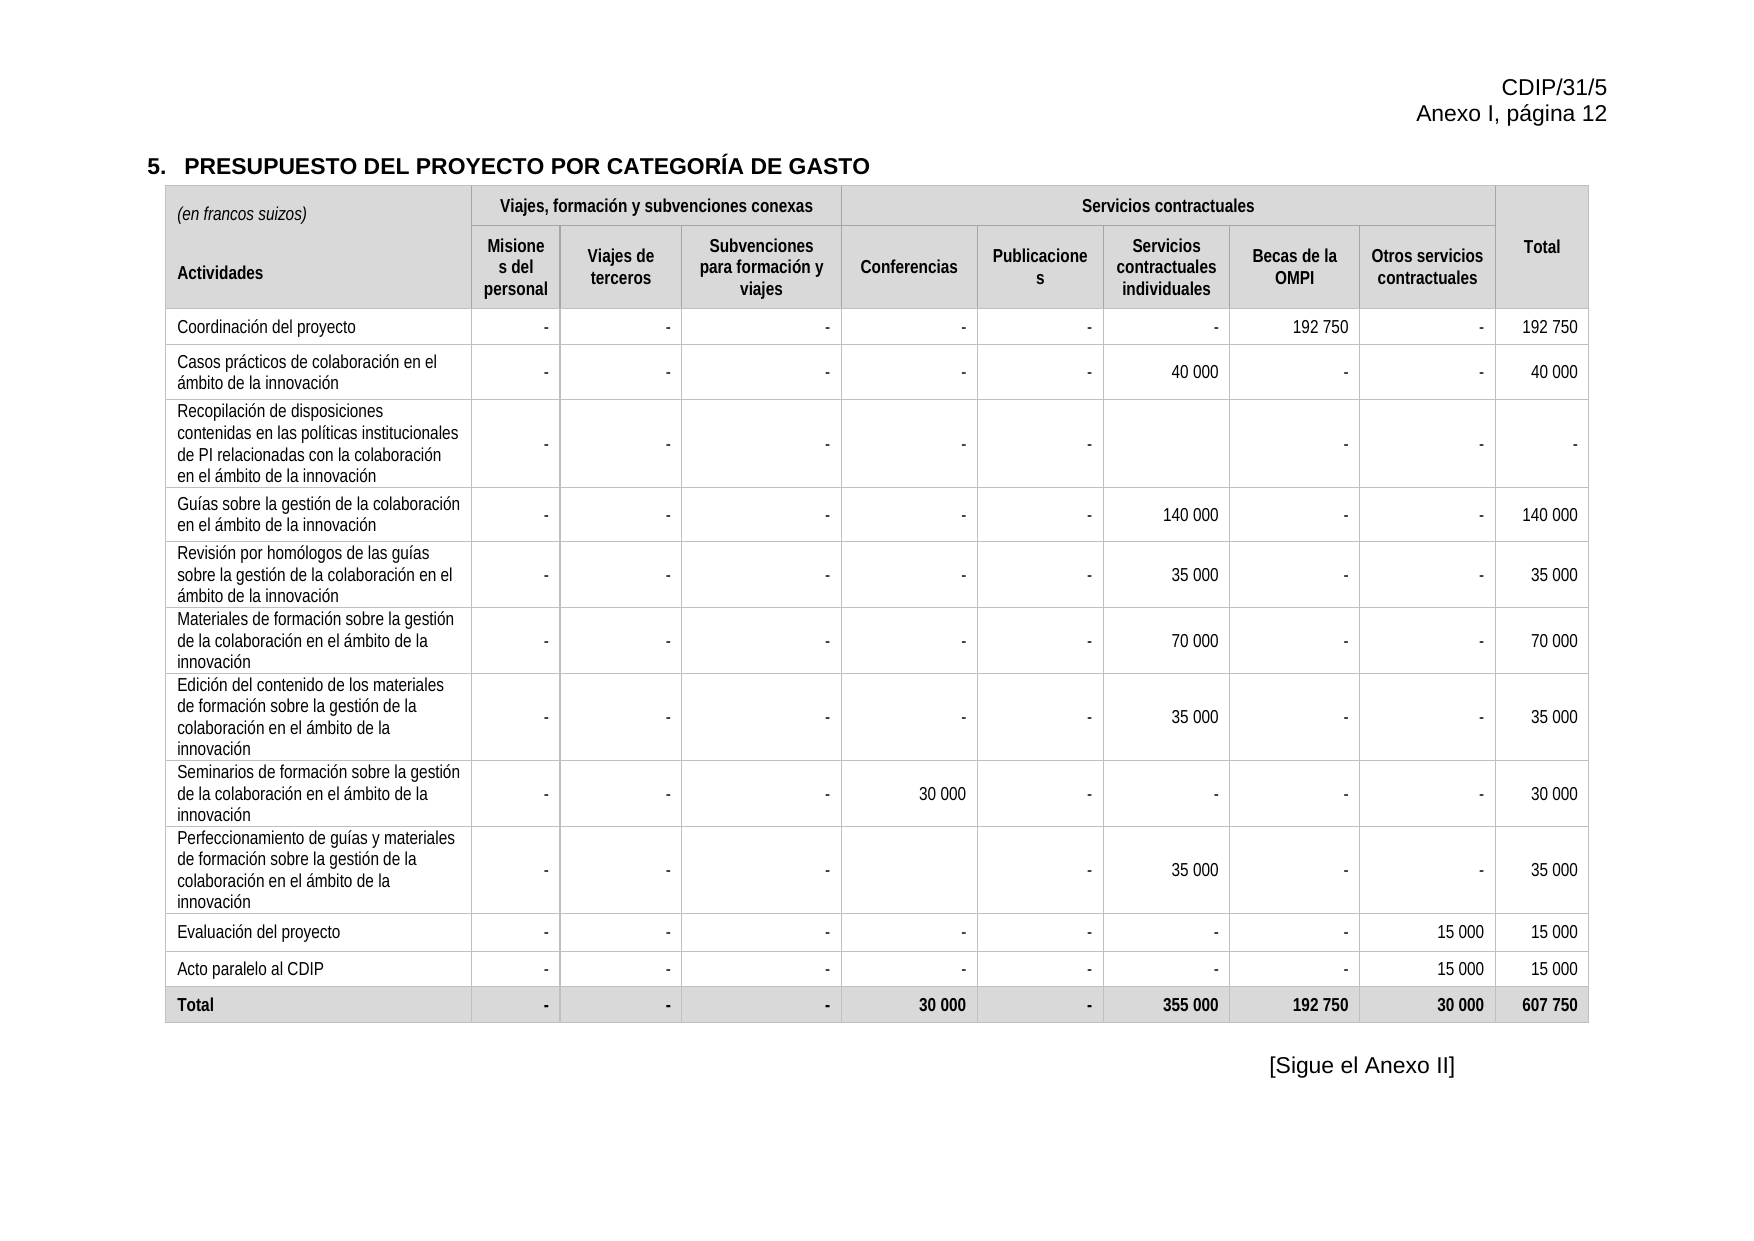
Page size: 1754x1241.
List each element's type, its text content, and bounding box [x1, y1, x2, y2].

table_header Servicios contractuales [842, 186, 1495, 225]
table_cell - [978, 827, 1103, 913]
table_cell 35 000 [1496, 827, 1588, 913]
table_cell Viajes de terceros [561, 226, 681, 308]
table_cell Actividades [166, 225, 471, 308]
table_cell - [682, 914, 841, 951]
table_cell - [842, 345, 977, 399]
table_cell - [472, 674, 559, 760]
table_cell Servicios contractuales individuales [1104, 226, 1229, 308]
table_cell 15 000 [1496, 952, 1588, 986]
table_cell - [472, 914, 559, 951]
table_cell - [561, 345, 681, 399]
table_cell - [978, 987, 1103, 1022]
table_cell - [1230, 952, 1359, 986]
table_cell - [842, 488, 977, 541]
table_cell Seminarios de formación sobre la gestión de la colaboración en el ámbito de la innovación [166, 761, 471, 826]
table_cell - [682, 345, 841, 399]
table_cell - [1360, 400, 1495, 487]
table_cell - [682, 400, 841, 487]
table_cell Acto paralelo al CDIP [166, 952, 471, 986]
table_cell Revisión por homólogos de las guías sobre la gestión de la colaboración en el ámbito de la innovación [166, 542, 471, 607]
table_cell Total [166, 987, 471, 1022]
table_cell 140 000 [1496, 488, 1588, 541]
table_cell Otros servicios contractuales [1360, 226, 1495, 308]
table_cell - [978, 914, 1103, 951]
table_cell - [842, 952, 977, 986]
table_cell - [978, 761, 1103, 826]
table_cell - [561, 400, 681, 487]
table_cell - [1104, 309, 1229, 344]
table_cell - [561, 761, 681, 826]
table_cell 35 000 [1496, 542, 1588, 607]
table_cell - [1230, 761, 1359, 826]
table_cell - [1230, 542, 1359, 607]
table_cell - [472, 987, 559, 1022]
table_cell - [472, 542, 559, 607]
table_cell 40 000 [1496, 345, 1588, 399]
table_cell - [1360, 345, 1495, 399]
table_cell - [682, 542, 841, 607]
table_cell - [842, 674, 977, 760]
table_cell 30 000 [1360, 987, 1495, 1022]
table_cell - [1496, 400, 1588, 487]
table_cell - [1360, 309, 1495, 344]
table_cell 35 000 [1104, 674, 1229, 760]
table_cell - [472, 952, 559, 986]
table_cell - [472, 488, 559, 541]
table_cell - [472, 761, 559, 826]
table_cell Casos prácticos de colaboración en el ámbito de la innovación [166, 345, 471, 399]
table_cell Subvenciones para formación y viajes [682, 226, 841, 308]
table_cell Conferencias [842, 226, 977, 308]
table_cell - [842, 542, 977, 607]
table_cell 192 750 [1230, 309, 1359, 344]
table_cell 30 000 [842, 987, 977, 1022]
table_cell 40 000 [1104, 345, 1229, 399]
table_header Viajes, formación y subvenciones conexas [472, 186, 841, 225]
table_cell - [1230, 400, 1359, 487]
table_cell - [682, 608, 841, 673]
table_cell [1104, 400, 1229, 487]
table_cell Guías sobre la gestión de la colaboración en el ámbito de la innovación [166, 488, 471, 541]
table_cell 192 750 [1496, 309, 1588, 344]
table_cell - [1230, 914, 1359, 951]
table_cell - [842, 400, 977, 487]
table_cell - [682, 952, 841, 986]
table_cell Edición del contenido de los materiales de formación sobre la gestión de la colaboración en el ámbito de la innovación [166, 674, 471, 760]
table_cell - [1360, 608, 1495, 673]
table_cell 192 750 [1230, 987, 1359, 1022]
table_cell 15 000 [1360, 914, 1495, 951]
list PRESUPUESTO DEL PROYECTO POR CATEGORÍA DE GASTO [147, 153, 1607, 179]
table_cell - [1360, 674, 1495, 760]
table_cell - [1104, 914, 1229, 951]
table_cell 140 000 [1104, 488, 1229, 541]
table_cell 30 000 [842, 761, 977, 826]
text [Sigue el Anexo II] [1269, 1052, 1607, 1078]
table_cell - [472, 400, 559, 487]
table_cell Publicaciones [978, 226, 1103, 308]
table_cell 35 000 [1104, 542, 1229, 607]
table_cell 15 000 [1496, 914, 1588, 951]
table_cell 35 000 [1496, 674, 1588, 760]
table_cell - [682, 987, 841, 1022]
table_cell - [561, 542, 681, 607]
table_cell - [472, 827, 559, 913]
table_cell - [1230, 674, 1359, 760]
table_cell - [978, 674, 1103, 760]
table_cell - [978, 400, 1103, 487]
table_cell - [561, 309, 681, 344]
table_cell - [842, 608, 977, 673]
table_cell - [978, 488, 1103, 541]
table_cell - [682, 488, 841, 541]
table_cell Recopilación de disposiciones contenidas en las políticas institucionales de PI relacionadas con la colaboración en el ámbito de la innovación [166, 400, 471, 487]
table_cell Evaluación del proyecto [166, 914, 471, 951]
table_cell - [978, 608, 1103, 673]
table_cell - [978, 309, 1103, 344]
table_cell 35 000 [1104, 827, 1229, 913]
table_cell 70 000 [1104, 608, 1229, 673]
table_cell 70 000 [1496, 608, 1588, 673]
table_cell - [1230, 488, 1359, 541]
table_cell Becas de la OMPI [1230, 226, 1359, 308]
table_cell Materiales de formación sobre la gestión de la colaboración en el ámbito de la innovación [166, 608, 471, 673]
table_cell - [1230, 345, 1359, 399]
table_cell - [682, 827, 841, 913]
table_cell - [561, 987, 681, 1022]
table_cell - [561, 827, 681, 913]
table_cell - [1360, 488, 1495, 541]
table_cell - [842, 309, 977, 344]
table_cell - [1360, 761, 1495, 826]
table_cell - [561, 488, 681, 541]
table_cell - [1230, 827, 1359, 913]
table_cell 15 000 [1360, 952, 1495, 986]
table_header (en francos suizos) [166, 186, 471, 225]
table_cell Misiones del personal [472, 226, 559, 308]
table_cell - [472, 345, 559, 399]
table_cell - [1104, 952, 1229, 986]
table_cell Perfeccionamiento de guías y materiales de formación sobre la gestión de la colaboración en el ámbito de la innovación [166, 827, 471, 913]
table_cell - [978, 952, 1103, 986]
table_cell - [472, 608, 559, 673]
table_cell - [472, 309, 559, 344]
table_cell - [561, 608, 681, 673]
table_cell [842, 827, 977, 913]
table_cell - [1360, 542, 1495, 607]
table_cell - [682, 761, 841, 826]
table_cell Coordinación del proyecto [166, 309, 471, 344]
table_cell - [1230, 608, 1359, 673]
table_cell - [978, 345, 1103, 399]
table_cell 355 000 [1104, 987, 1229, 1022]
table_cell 607 750 [1496, 987, 1588, 1022]
table_cell - [842, 914, 977, 951]
table_header Total [1496, 186, 1588, 308]
table_cell - [978, 542, 1103, 607]
table_cell - [561, 914, 681, 951]
table_cell - [1360, 827, 1495, 913]
table_cell - [1104, 761, 1229, 826]
table_cell - [561, 952, 681, 986]
table_cell 30 000 [1496, 761, 1588, 826]
table_cell - [682, 674, 841, 760]
table_cell - [682, 309, 841, 344]
table_cell - [561, 674, 681, 760]
